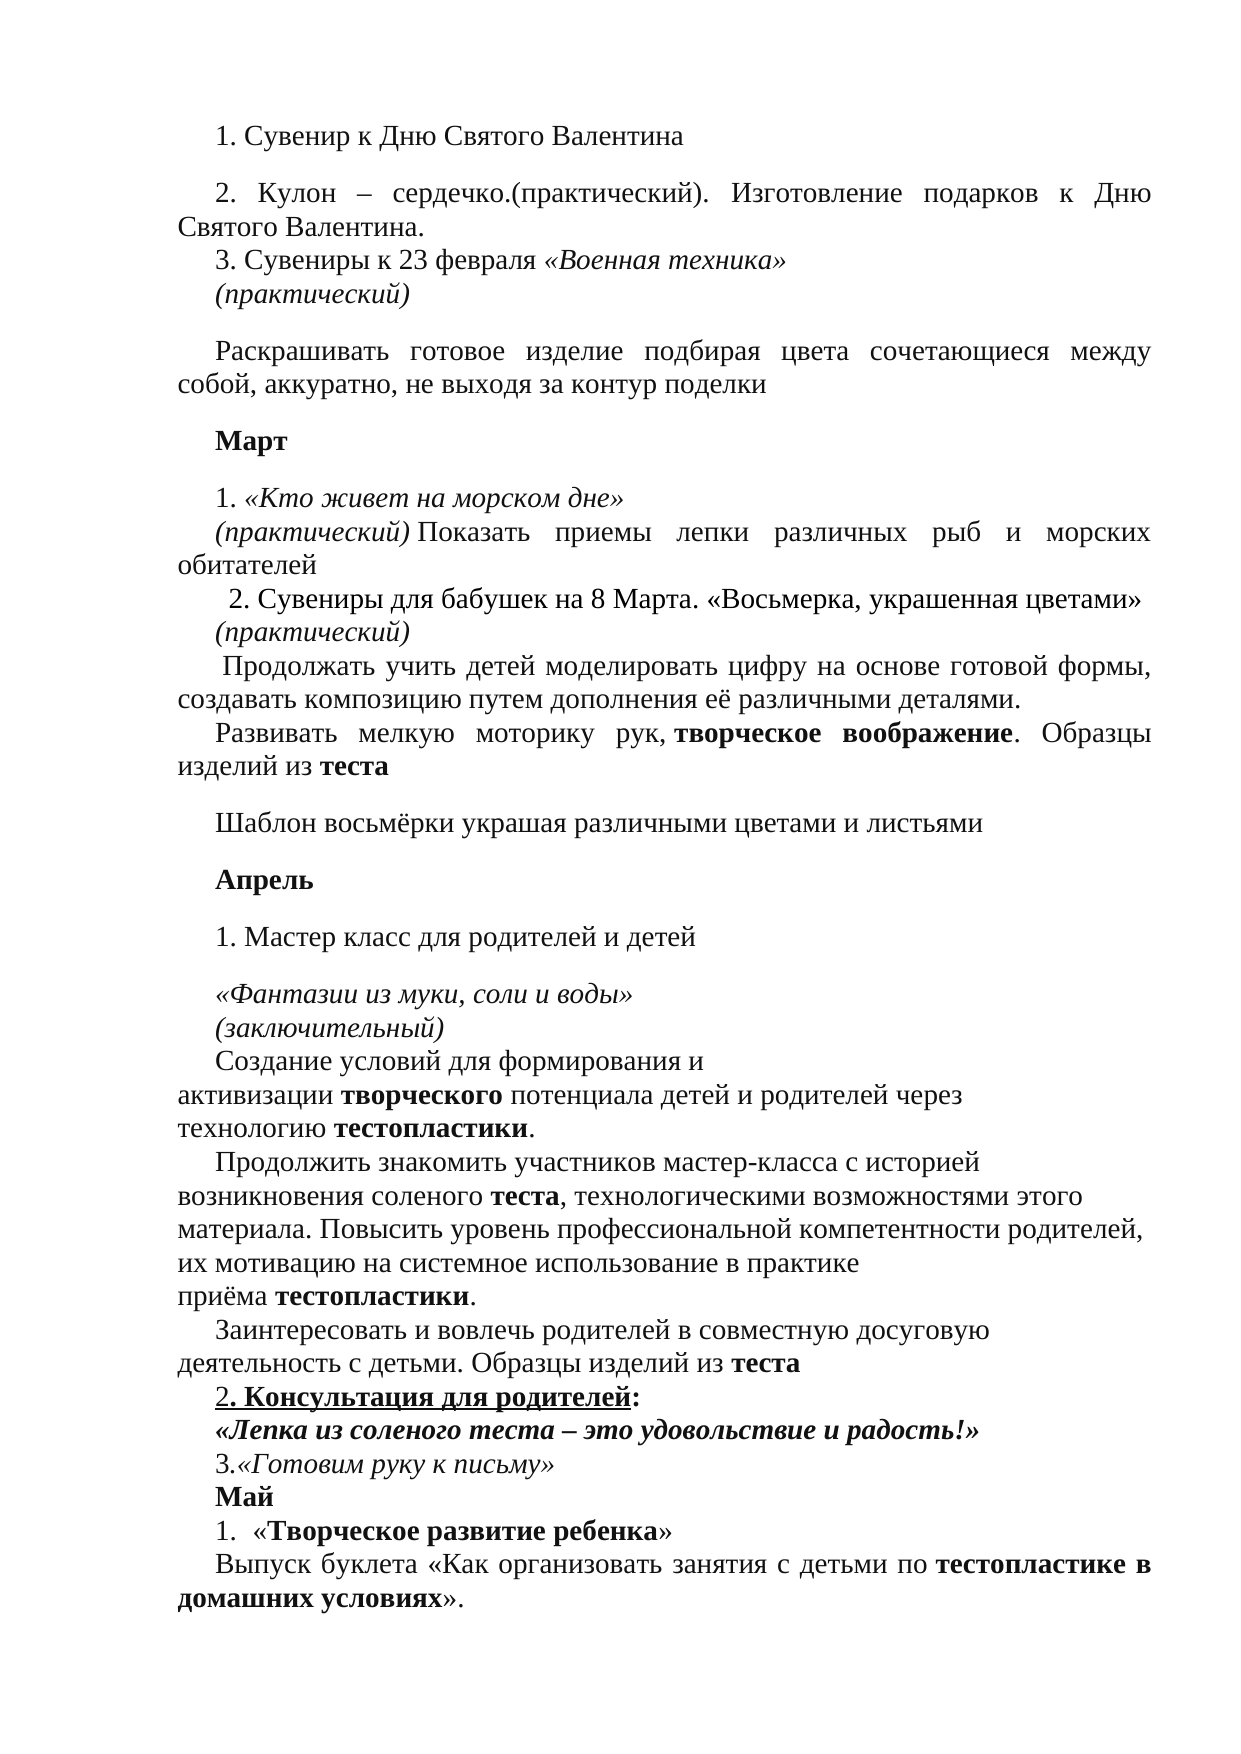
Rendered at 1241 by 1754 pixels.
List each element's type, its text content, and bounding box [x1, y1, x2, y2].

text 1. Мастер класс для родителей и детей [177, 919, 1152, 953]
text Апрель [177, 862, 1152, 896]
text (практический) Показать приемы лепки различных рыб и морских обитателей [177, 514, 1152, 581]
text «Лепка из соленого теста – это удовольствие и радость!» [177, 1412, 1152, 1446]
text Продолжить знакомить участников мастер-класса с историей возникновения соленого теста, технологическими возможностями этого материала. Повысить уровень профессиональной компетентности родителей, их мотивацию на системное использование в практике приёма тестопластики. [177, 1144, 1152, 1312]
text Развивать мелкую моторику рук, творческое воображение. Образцы изделий из теста [177, 715, 1152, 782]
text (заключительный) [177, 1010, 1152, 1043]
text Продолжать учить детей моделировать цифру на основе готовой формы, создавать композицию путем дополнения её различными деталями. [177, 648, 1152, 715]
text 2. Консультация для родителей: [177, 1379, 1152, 1412]
text Создание условий для формирования и активизации творческого потенциала детей и родителей через технологию тестопластики. [177, 1043, 1152, 1144]
text 1. «Кто живет на морском дне» [177, 480, 1152, 514]
list «Творческое развитие ребенка» [215, 1513, 1152, 1547]
text 1. Сувенир к Дню Святого Валентина [177, 118, 1152, 152]
text 2. Кулон – сердечко.(практический). Изготовление подарков к Дню Святого Валентина. [177, 175, 1152, 242]
text Шаблон восьмёрки украшая различными цветами и листьями [177, 806, 1152, 839]
text 3. Сувениры к 23 февраля «Военная техника» [177, 242, 1152, 276]
text (практический) [177, 614, 1152, 648]
text (практический) [177, 276, 1152, 309]
text Март [177, 423, 1152, 457]
text 3.«Готовим руку к письму» [177, 1446, 1152, 1479]
text Заинтересовать и вовлечь родителей в совместную досуговую деятельность с детьми. Образцы изделий из теста [177, 1312, 1152, 1379]
text 2. Сувениры для бабушек на 8 Марта. «Восьмерка, украшенная цветами» [177, 581, 1152, 614]
text Раскрашивать готовое изделие подбирая цвета сочетающиеся между собой, аккуратно, не выходя за контур поделки [177, 333, 1152, 400]
text Май [177, 1479, 1152, 1513]
text Выпуск буклета «Как организовать занятия с детьми по тестопластике в домашних условиях». [177, 1547, 1152, 1614]
text «Фантазии из муки, соли и воды» [177, 976, 1152, 1010]
